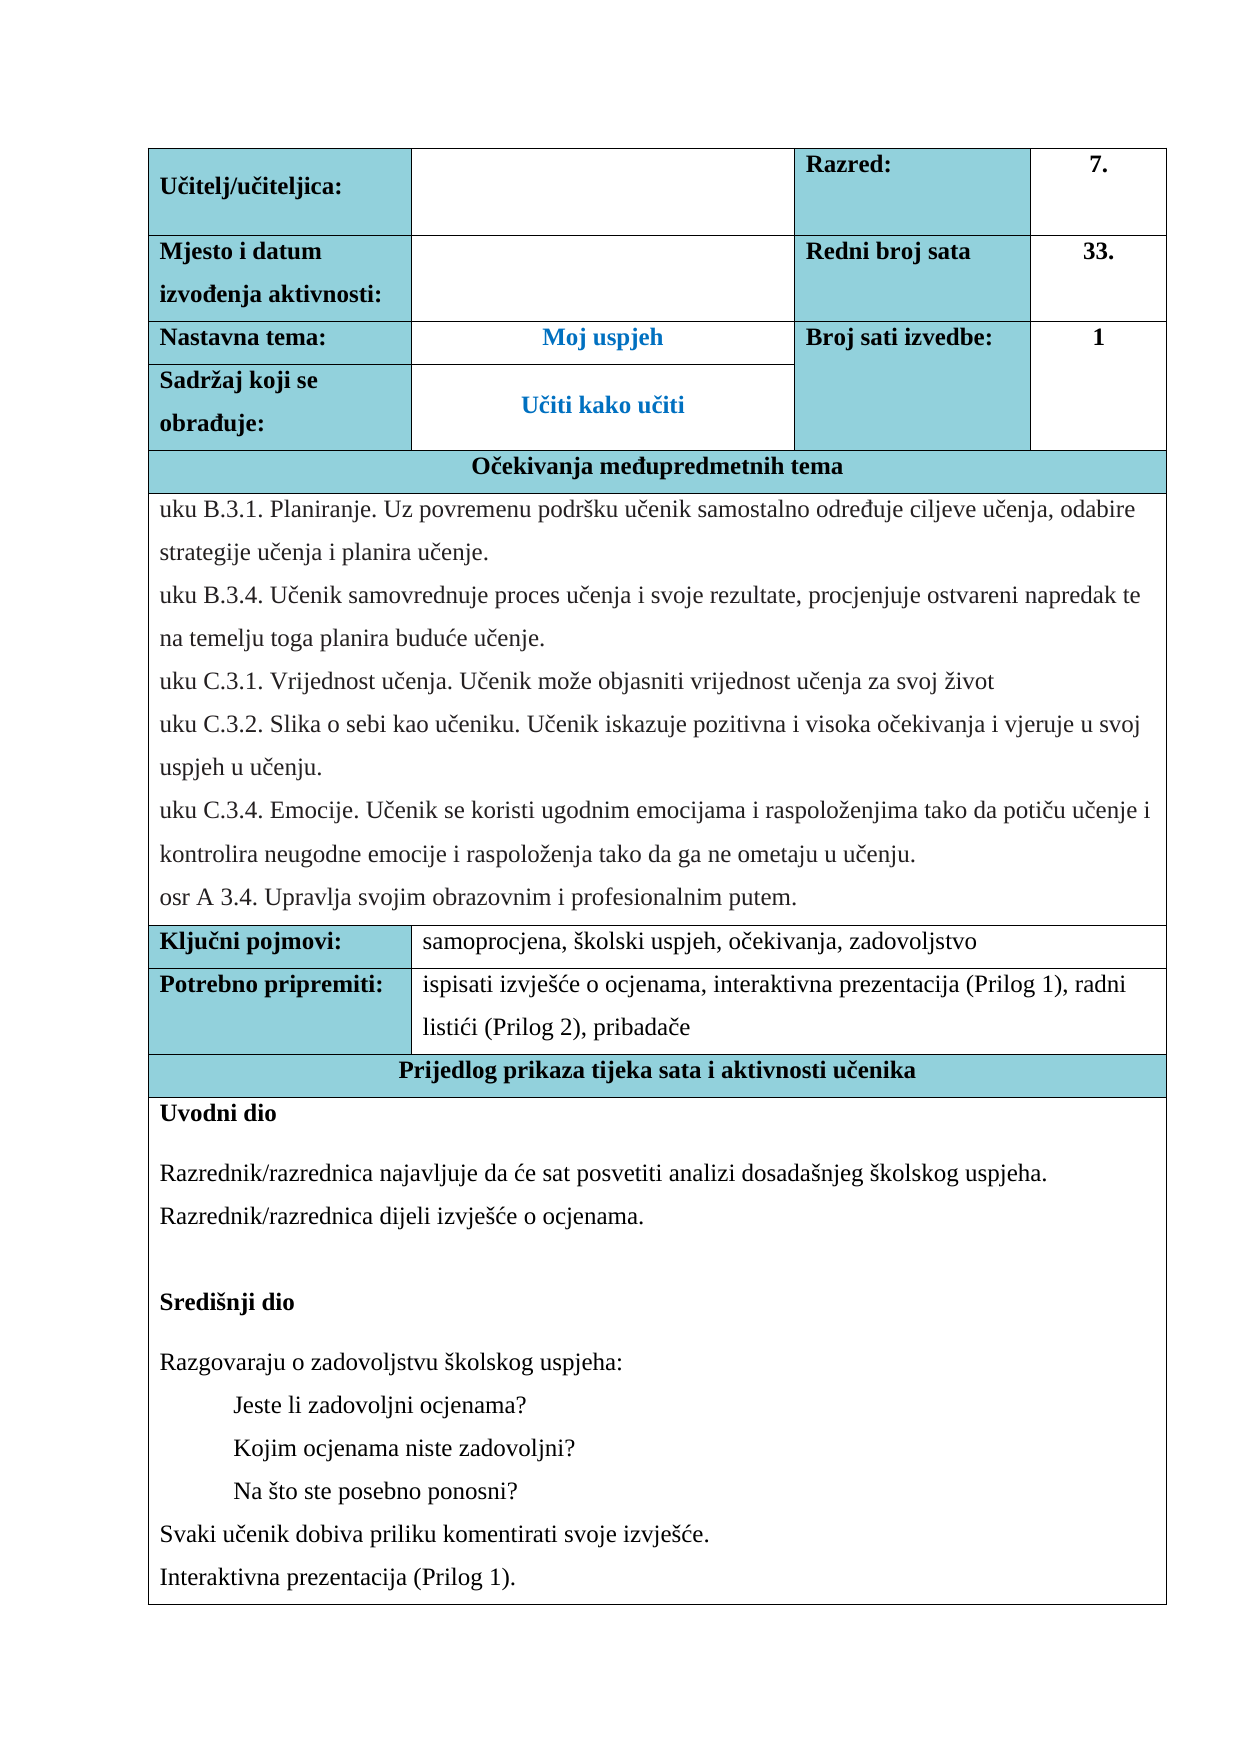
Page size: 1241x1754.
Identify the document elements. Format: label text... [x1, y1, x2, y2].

table_cell Ključni pojmovi: [149, 926, 411, 968]
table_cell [149, 1098, 1166, 1604]
table_cell samoprocjena, školski uspjeh, očekivanja, zadovoljstvo [412, 926, 1166, 968]
table_cell Nastavna tema: [149, 322, 411, 364]
table_cell Prijedlog prikaza tijeka sata i aktivnosti učenika [149, 1055, 1166, 1097]
table_cell Sadržaj koji se obrađuje: [149, 365, 411, 450]
table_header [412, 149, 794, 235]
table_cell 1 [1031, 322, 1166, 450]
table_header 7. [1031, 149, 1166, 235]
table_cell Mjesto i datum izvođenja aktivnosti: [149, 236, 411, 321]
table_cell Očekivanja međupredmetnih tema [149, 451, 1166, 493]
table_cell [412, 236, 794, 321]
table_cell uku B.3.1. Planiranje. Uz povremenu podršku učenik samostalno određuje ciljeve učenja, odabire strategije učenja i planira učenje. uku B.3.4. Učenik samovrednuje proces učenja i svoje rezultate, procjenjuje ostvareni napredak te na temelju toga planira buduće učenje. uku C.3.1. Vrijednost učenja. Učenik može objasniti vrijednost učenja za svoj život uku C.3.2. Slika o sebi kao učeniku. Učenik iskazuje pozitivna i visoka očekivanja i vjeruje u svoj uspjeh u učenju. uku C.3.4. Emocije. Učenik se koristi ugodnim emocijama i raspoloženjima tako da potiču učenje i kontrolira neugodne emocije i raspoloženja tako da ga ne ometaju u učenju. osr A 3.4. Upravlja svojim obrazovnim i profesionalnim putem. [149, 494, 1166, 925]
table_cell ispisati izvješće o ocjenama, interaktivna prezentacija (Prilog 1), radni listići (Prilog 2), pribadače [412, 969, 1166, 1054]
table_cell Redni broj sata [795, 236, 1030, 321]
table_cell Moj uspjeh [412, 322, 794, 364]
table_cell Potrebno pripremiti: [149, 969, 411, 1054]
table_header Učitelj/učiteljica: [149, 149, 411, 235]
table_cell Broj sati izvedbe: [795, 322, 1030, 450]
table_header Razred: [795, 149, 1030, 235]
table_cell 33. [1031, 236, 1166, 321]
table_cell Učiti kako učiti [412, 365, 794, 450]
